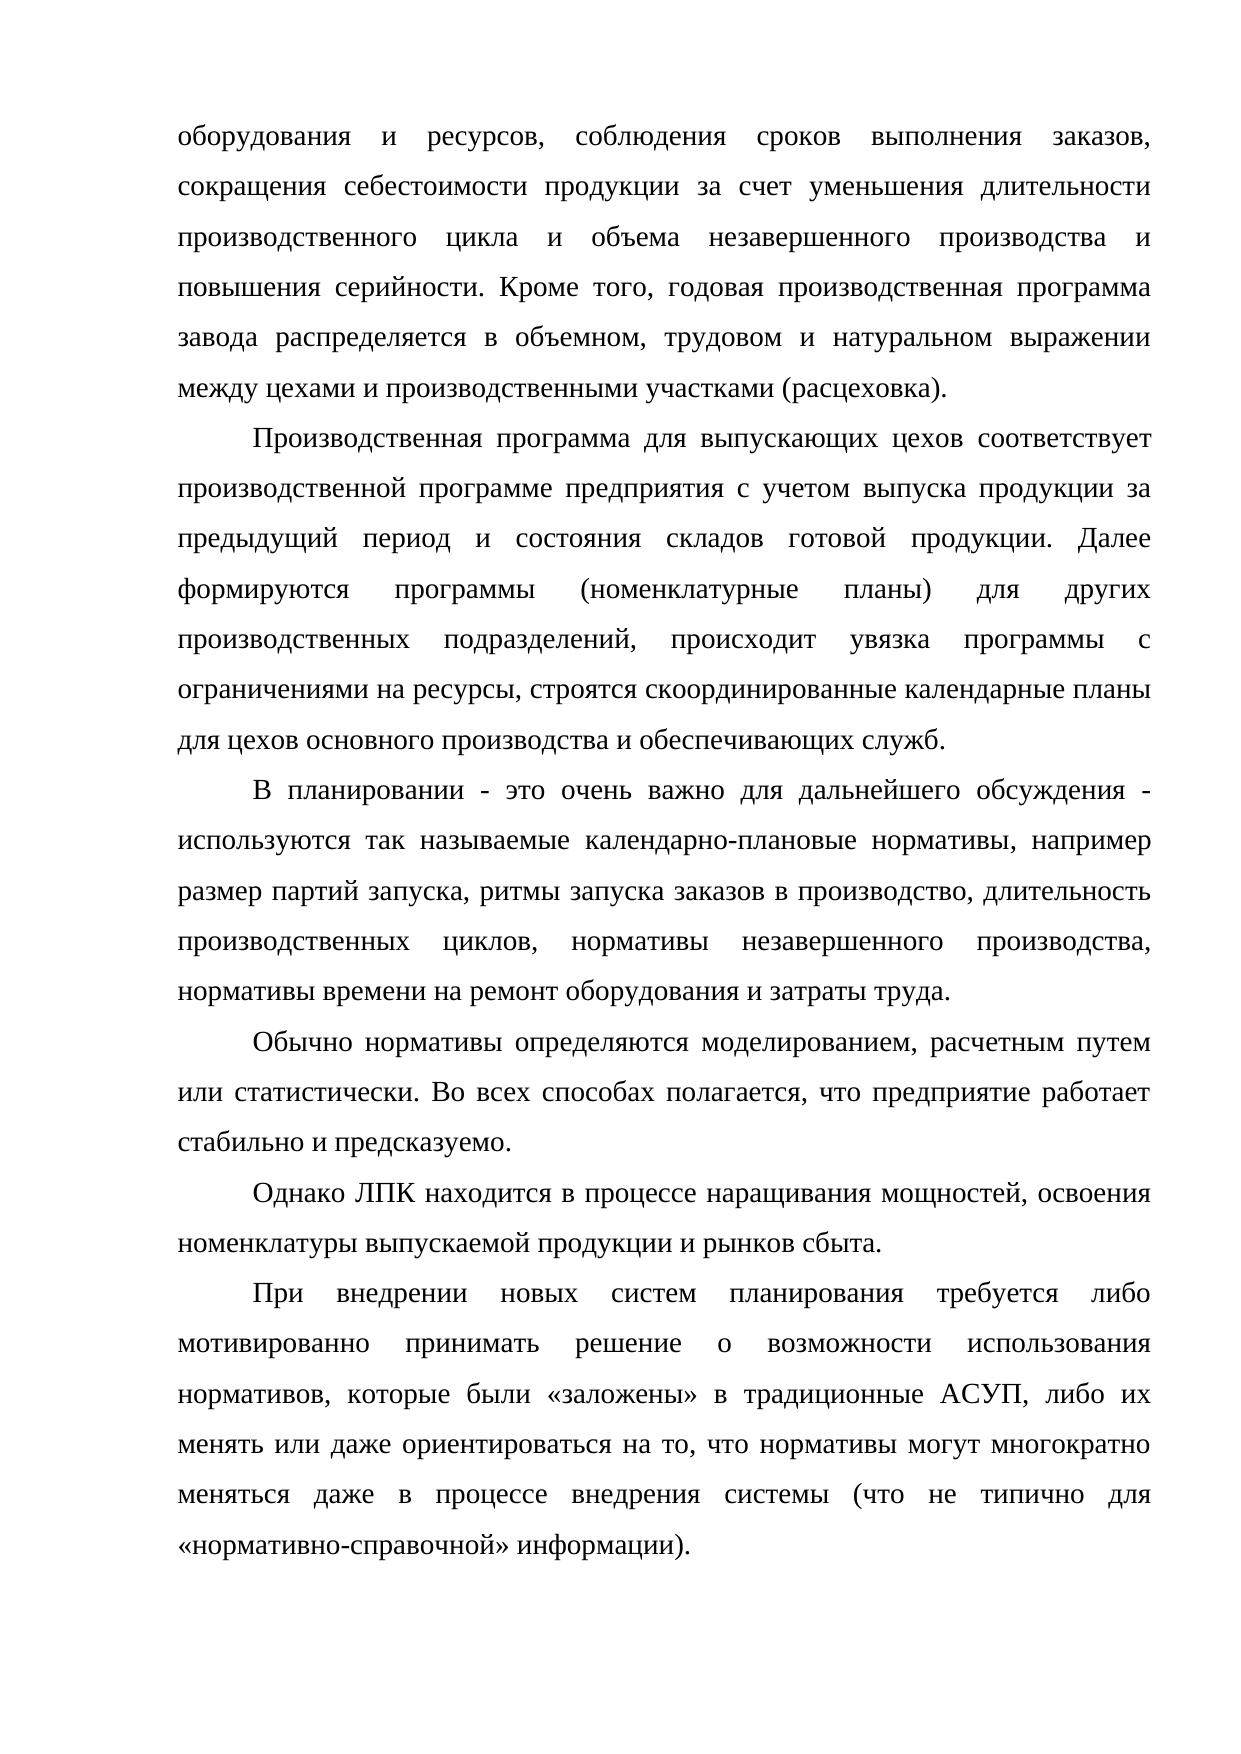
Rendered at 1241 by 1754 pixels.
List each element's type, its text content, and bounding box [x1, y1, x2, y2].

text Обычно нормативы определяются моделированием, расчетным путем или статистически. Во всех способах полагается, что предприятие работает стабильно и предсказуемо. [177, 1024, 1152, 1158]
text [177, 118, 1152, 403]
text В планировании - это очень важно для дальнейшего обсуждения - используются так называемые календарно-плановые нормативы, например размер партий запуска, ритмы запуска заказов в производство, длительность производственных циклов, нормативы незавершенного производства, нормативы времени на ремонт оборудования и затраты труда. [177, 772, 1152, 1007]
text При внедрении новых систем планирования требуется либо мотивированно принимать решение о возможности использования нормативов, которые были «заложены» в традиционные АСУП, либо их менять или даже ориентироваться на то, что нормативы могут многократно меняться даже в процессе внедрения системы (что не типично для «нормативно-справочной» информации). [177, 1275, 1152, 1560]
text Однако ЛПК находится в процессе наращивания мощностей, освоения номенклатуры выпускаемой продукции и рынков сбыта. [177, 1175, 1152, 1258]
text Производственная программа для выпускающих цехов соответствует производственной программе предприятия с учетом выпуска продукции за предыдущий период и состояния складов готовой продукции. Далее формируются программы (номенклатурные планы) для других производственных подразделений, происходит увязка программы с ограничениями на ресурсы, строятся скоординированные календарные планы для цехов основного производства и обеспечивающих служб. [177, 420, 1152, 755]
